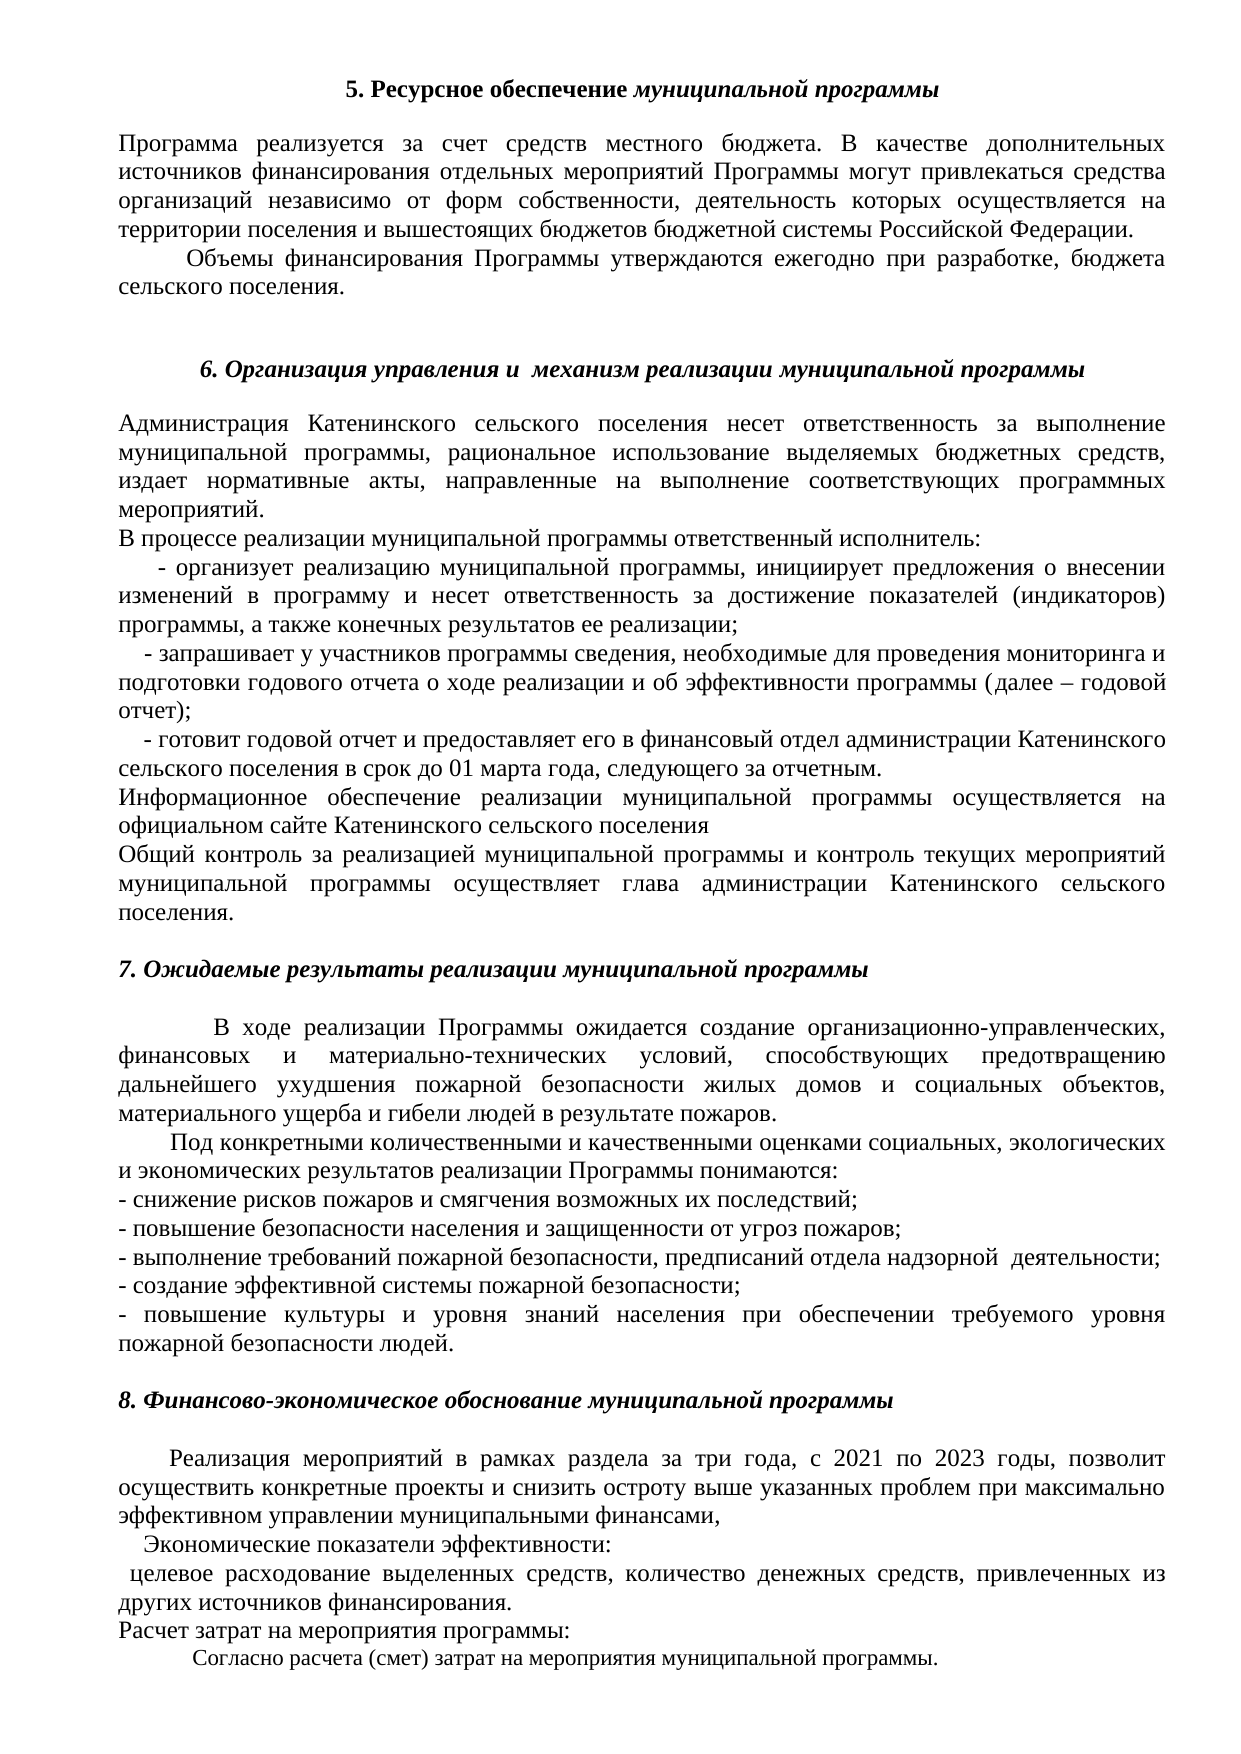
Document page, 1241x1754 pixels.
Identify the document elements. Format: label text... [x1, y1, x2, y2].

text - организует реализацию муниципальной программы, инициирует предложения о внесении изменений в программу и несет ответственность за достижение показателей (индикаторов) программы, а также конечных результатов ее реализации; [118, 552, 1167, 638]
text 6. Организация управления и механизм реализации муниципальной программы [118, 354, 1167, 383]
text Информационное обеспечение реализации муниципальной программы осуществляется на официальном сайте Катенинского сельского поселения [118, 782, 1167, 839]
text В процессе реализации муниципальной программы ответственный исполнитель: [118, 523, 1167, 552]
text Общий контроль за реализацией муниципальной программы и контроль текущих мероприятий муниципальной программы осуществляет глава администрации Катенинского сельского поселения. [118, 839, 1167, 925]
text Экономические показатели эффективности: [118, 1529, 1167, 1558]
text Объемы финансирования Программы утверждаются ежегодно при разработке, бюджета сельского поселения. [118, 243, 1167, 300]
text - запрашивает у участников программы сведения, необходимые для проведения мониторинга и подготовки годового отчета о ходе реализации и об эффективности программы (далее – годовой отчет); [118, 638, 1167, 724]
text Администрация Катенинского сельского поселения несет ответственность за выполнение муниципальной программы, рациональное использование выделяемых бюджетных средств, издает нормативные акты, направленные на выполнение соответствующих программных мероприятий. [118, 408, 1167, 523]
text целевое расходование выделенных средств, количество денежных средств, привлеченных из других источников финансирования. [118, 1558, 1167, 1615]
text Реализация мероприятий в рамках раздела за три года, с 2021 по 2023 годы, позволит осуществить конкретные проекты и снизить остроту выше указанных проблем при максимально эффективном управлении муниципальными финансами, [118, 1443, 1167, 1529]
text 8. Финансово-экономическое обоснование муниципальной программы [118, 1385, 1167, 1414]
text - выполнение требований пожарной безопасности, предписаний отдела надзорной деятельности; [118, 1242, 1167, 1270]
text - повышение безопасности населения и защищенности от угроз пожаров; [118, 1213, 1167, 1242]
text - создание эффективной системы пожарной безопасности; [118, 1270, 1167, 1299]
text - повышение культуры и уровня знаний населения при обеспечении требуемого уровня пожарной безопасности людей. [118, 1299, 1167, 1357]
text 7. Ожидаемые результаты реализации муниципальной программы [118, 954, 1167, 983]
text Программа реализуется за счет средств местного бюджета. В качестве дополнительных источников финансирования отдельных мероприятий Программы могут привлекаться средства организаций независимо от форм собственности, деятельность которых осуществляется на территории поселения и вышестоящих бюджетов бюджетной системы Российской Федерации. [118, 128, 1167, 243]
text Под конкретными количественными и качественными оценками социальных, экологических и экономических результатов реализации Программы понимаются: [118, 1127, 1167, 1184]
text 5. Ресурсное обеспечение муниципальной программы [118, 74, 1167, 103]
text В ходе реализации Программы ожидается создание организационно-управленческих, финансовых и материально-технических условий, способствующих предотвращению дальнейшего ухудшения пожарной безопасности жилых домов и социальных объектов, материального ущерба и гибели людей в результате пожаров. [118, 1012, 1167, 1127]
text - готовит годовой отчет и предоставляет его в финансовый отдел администрации Катенинского сельского поселения в срок до 01 марта года, следующего за отчетным. [118, 724, 1167, 782]
text Расчет затрат на мероприятия программы: [118, 1615, 1167, 1644]
text Согласно расчета (смет) затрат на мероприятия муниципальной программы. [118, 1644, 1167, 1671]
text - снижение рисков пожаров и смягчения возможных их последствий; [118, 1184, 1167, 1213]
